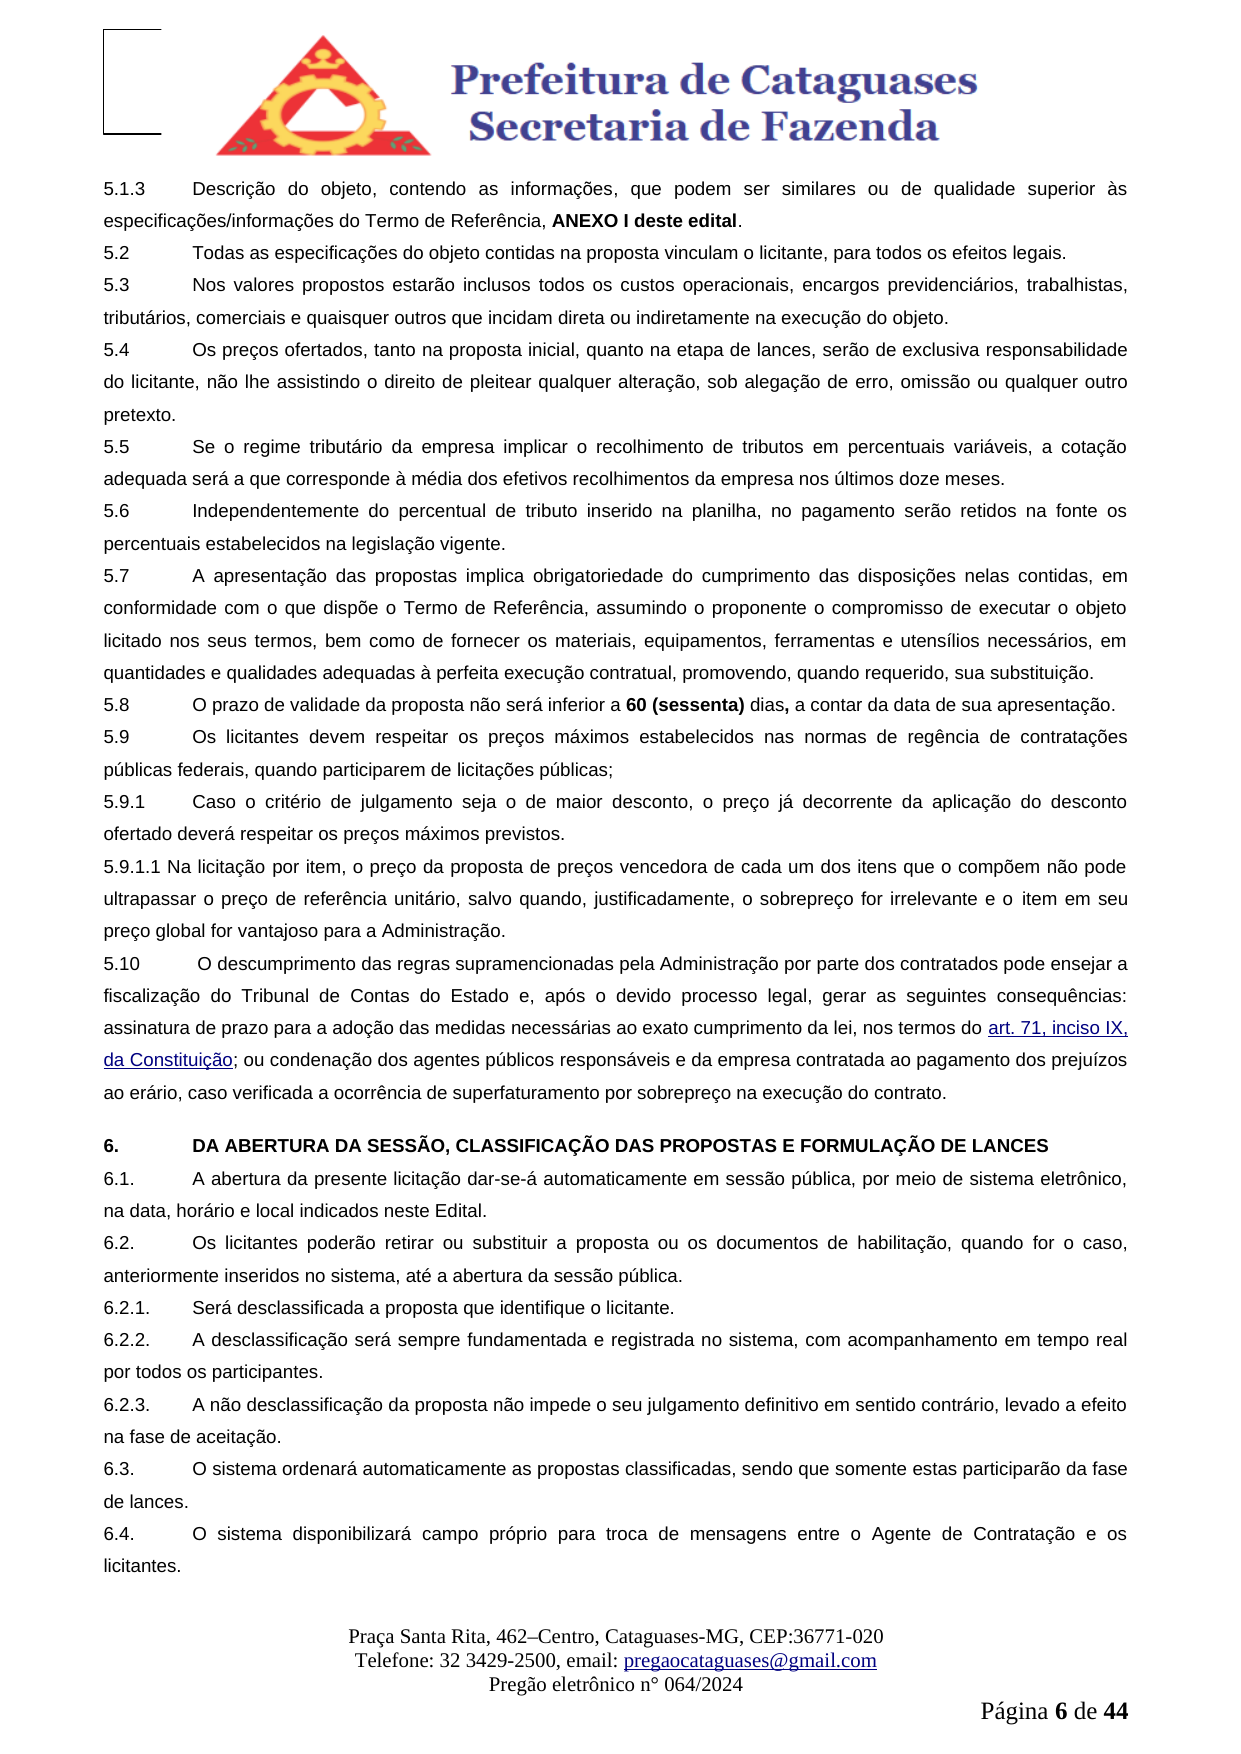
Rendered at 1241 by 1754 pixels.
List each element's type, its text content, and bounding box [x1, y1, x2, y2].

list Caso o critério de julgamento seja o de maior desconto, o preço já decorrente da aplicação do desconto ofertado deverá respeitar os preços máximos previstos. [103, 791, 1128, 845]
list O sistema disponibilizará campo próprio para troca de mensagens entre o Agente de Contratação e os licitantes. [103, 1523, 1128, 1577]
list A desclassificação será sempre fundamentada e registrada no sistema, com acompanhamento em tempo real por todos os participantes. [103, 1329, 1128, 1383]
list Os licitantes poderão retirar ou substituir a proposta ou os documentos de habilitação, quando for o caso, anteriormente inseridos no sistema, até a abertura da sessão pública. [103, 1232, 1128, 1286]
list A apresentação das propostas implica obrigatoriedade do cumprimento das disposições nelas contidas, em conformidade com o que dispõe o Termo de Referência, assumindo o proponente o compromisso de executar o objeto licitado nos seus termos, bem como de fornecer os materiais, equipamentos, ferramentas e utensílios necessários, em quantidades e qualidades adequadas à perfeita execução contratual, promovendo, quando requerido, sua substituição. [103, 565, 1128, 683]
list Descrição do objeto, contendo as informações, que podem ser similares ou de qualidade superior às especificações/informações do Termo de Referência, ANEXO I deste edital. [103, 177, 1128, 231]
list Todas as especificações do objeto contidas na proposta vinculam o licitante, para todos os efeitos legais. [103, 242, 1128, 263]
list Nos valores propostos estarão inclusos todos os custos operacionais, encargos previdenciários, trabalhistas, tributários, comerciais e quaisquer outros que incidam direta ou indiretamente na execução do objeto. [103, 274, 1128, 328]
list O descumprimento das regras supramencionadas pela Administração por parte dos contratados pode ensejar a fiscalização do Tribunal de Contas do Estado e, após o devido processo legal, gerar as seguintes consequências: assinatura de prazo para a adoção das medidas necessárias ao exato cumprimento da lei, nos termos do art. 71, inciso IX, da Constituição; ou condenação dos agentes públicos responsáveis e da empresa contratada ao pagamento dos prejuízos ao erário, caso verificada a ocorrência de superfaturamento por sobrepreço na execução do contrato. [103, 952, 1128, 1103]
list Os licitantes devem respeitar os preços máximos estabelecidos nas normas de regência de contratações públicas federais, quando participarem de licitações públicas; [103, 726, 1128, 780]
text 5.9.1.1 Na licitação por item, o preço da proposta de preços vencedora de cada um dos itens que o compõem não pode ultrapassar o preço de referência unitário, salvo quando, justificadamente, o sobrepreço for irrelevante e o item em seu preço global for vantajoso para a Administração. [103, 855, 1128, 942]
list A não desclassificação da proposta não impede o seu julgamento definitivo em sentido contrário, levado a efeito na fase de aceitação. [103, 1394, 1128, 1447]
list Independentemente do percentual de tributo inserido na planilha, no pagamento serão retidos na fonte os percentuais estabelecidos na legislação vigente. [103, 500, 1128, 554]
list O prazo de validade da proposta não será inferior a 60 (sessenta) dias, a contar da data de sua apresentação. [103, 694, 1128, 716]
list Os preços ofertados, tanto na proposta inicial, quanto na etapa de lances, serão de exclusiva responsabilidade do licitante, não lhe assistindo o direito de pleitear qualquer alteração, sob alegação de erro, omissão ou qualquer outro pretexto. [103, 339, 1128, 425]
list Será desclassificada a proposta que identifique o licitante. [103, 1297, 1128, 1318]
list Se o regime tributário da empresa implicar o recolhimento de tributos em percentuais variáveis, a cotação adequada será a que corresponde à média dos efetivos recolhimentos da empresa nos últimos doze meses. [103, 436, 1128, 489]
list A abertura da presente licitação dar-se-á automaticamente em sessão pública, por meio de sistema eletrônico, na data, horário e local indicados neste Edital. [103, 1168, 1128, 1221]
list O sistema ordenará automaticamente as propostas classificadas, sendo que somente estas participarão da fase de lances. [103, 1458, 1128, 1512]
list DA ABERTURA DA SESSÃO, CLASSIFICAÇÃO DAS PROPOSTAS E FORMULAÇÃO DE LANCES [103, 1135, 1128, 1157]
picture [161, 29, 1071, 177]
